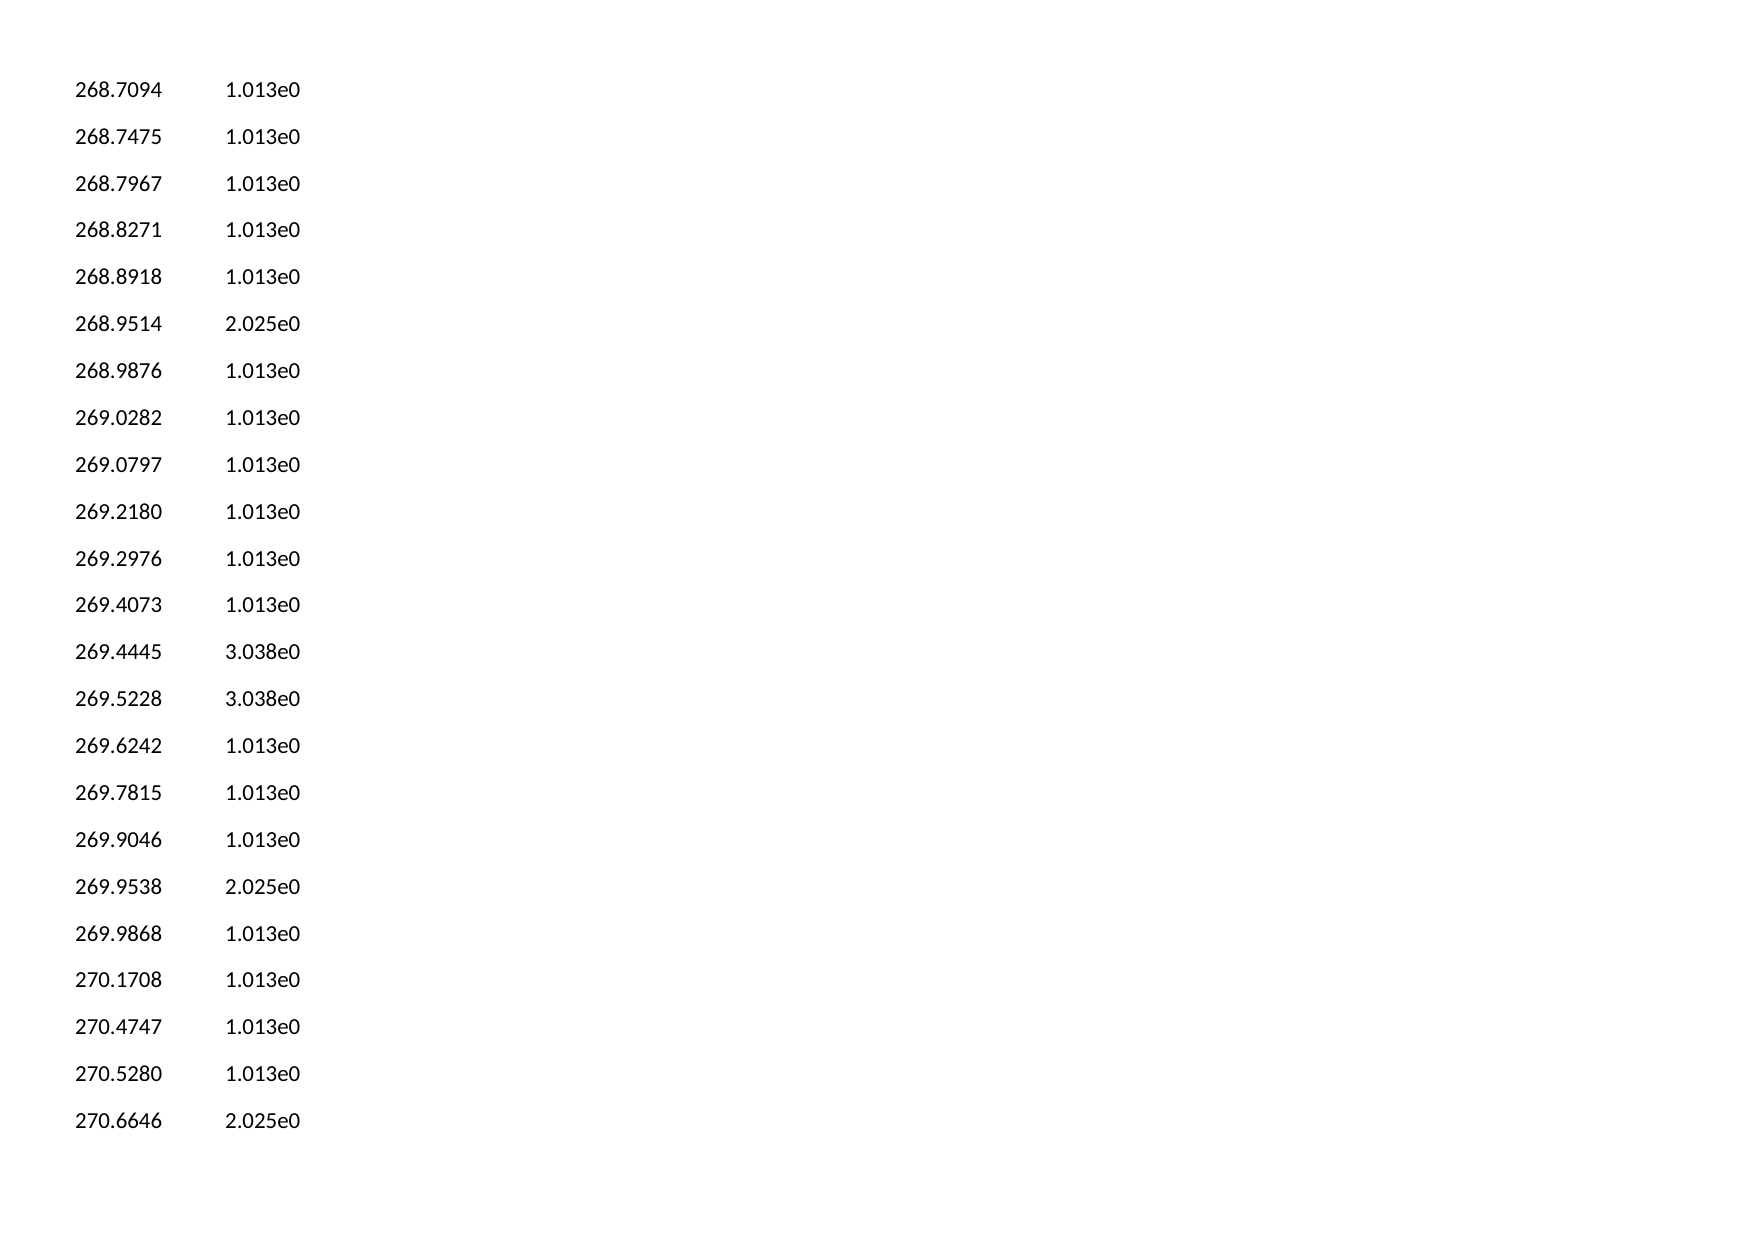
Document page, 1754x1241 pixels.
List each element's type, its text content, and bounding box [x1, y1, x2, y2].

text 269.2976 1.013e0 [75, 544, 1679, 572]
text 269.7815 1.013e0 [75, 778, 1679, 806]
text 268.7094 1.013e0 [75, 75, 1679, 103]
text 270.6646 2.025e0 [75, 1106, 1679, 1134]
text 270.4747 1.013e0 [75, 1012, 1679, 1041]
text 268.9876 1.013e0 [75, 356, 1679, 384]
text 269.4445 3.038e0 [75, 637, 1679, 666]
text 269.6242 1.013e0 [75, 731, 1679, 759]
text 268.9514 2.025e0 [75, 309, 1679, 337]
text 269.4073 1.013e0 [75, 591, 1679, 619]
text 269.2180 1.013e0 [75, 497, 1679, 525]
text 269.0797 1.013e0 [75, 450, 1679, 478]
text 268.7967 1.013e0 [75, 169, 1679, 197]
text 269.0282 1.013e0 [75, 403, 1679, 431]
text 269.9046 1.013e0 [75, 825, 1679, 853]
text 270.5280 1.013e0 [75, 1059, 1679, 1087]
text 269.9868 1.013e0 [75, 919, 1679, 947]
text 270.1708 1.013e0 [75, 966, 1679, 994]
text 268.8271 1.013e0 [75, 216, 1679, 244]
text 268.8918 1.013e0 [75, 262, 1679, 291]
text 269.5228 3.038e0 [75, 684, 1679, 712]
text 269.9538 2.025e0 [75, 872, 1679, 900]
text 268.7475 1.013e0 [75, 122, 1679, 150]
